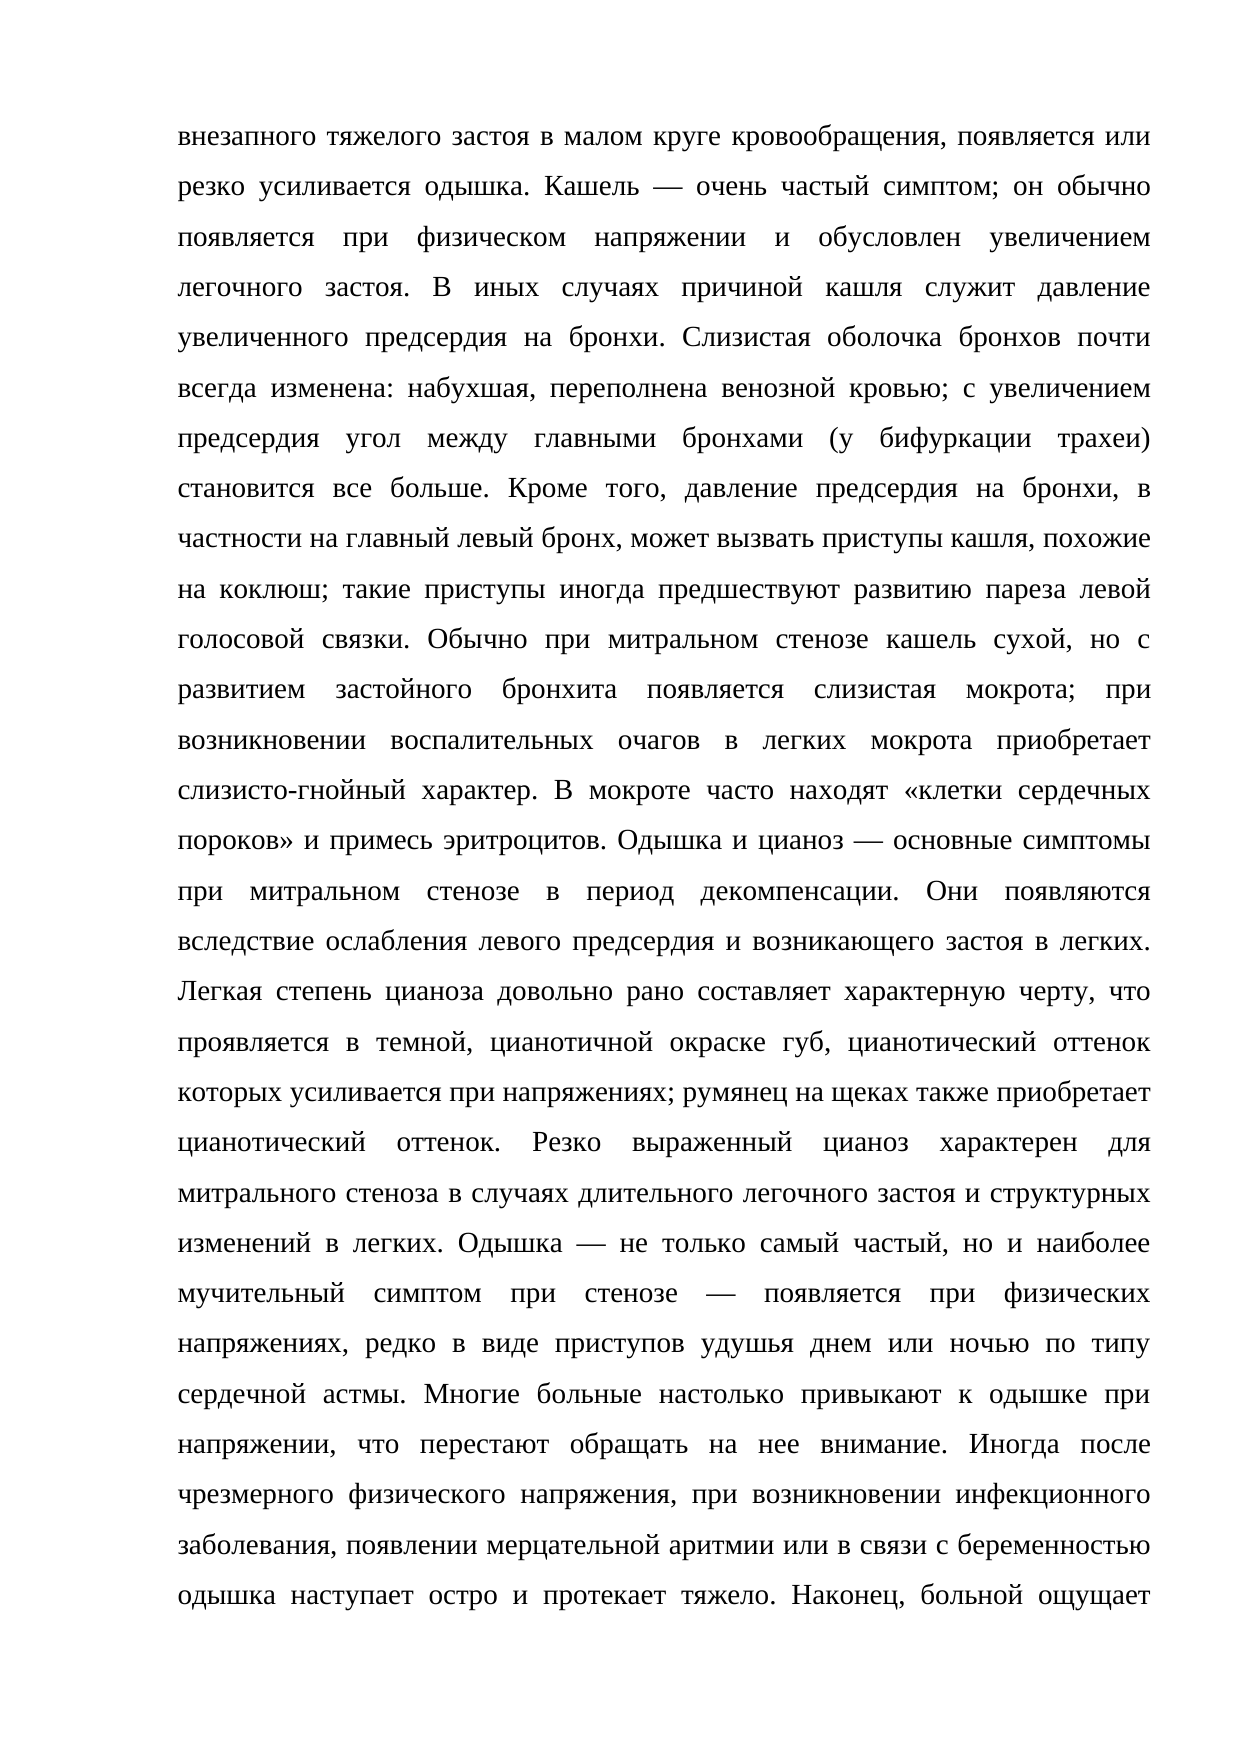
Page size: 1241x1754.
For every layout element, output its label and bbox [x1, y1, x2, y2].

list [177, 118, 1152, 1611]
